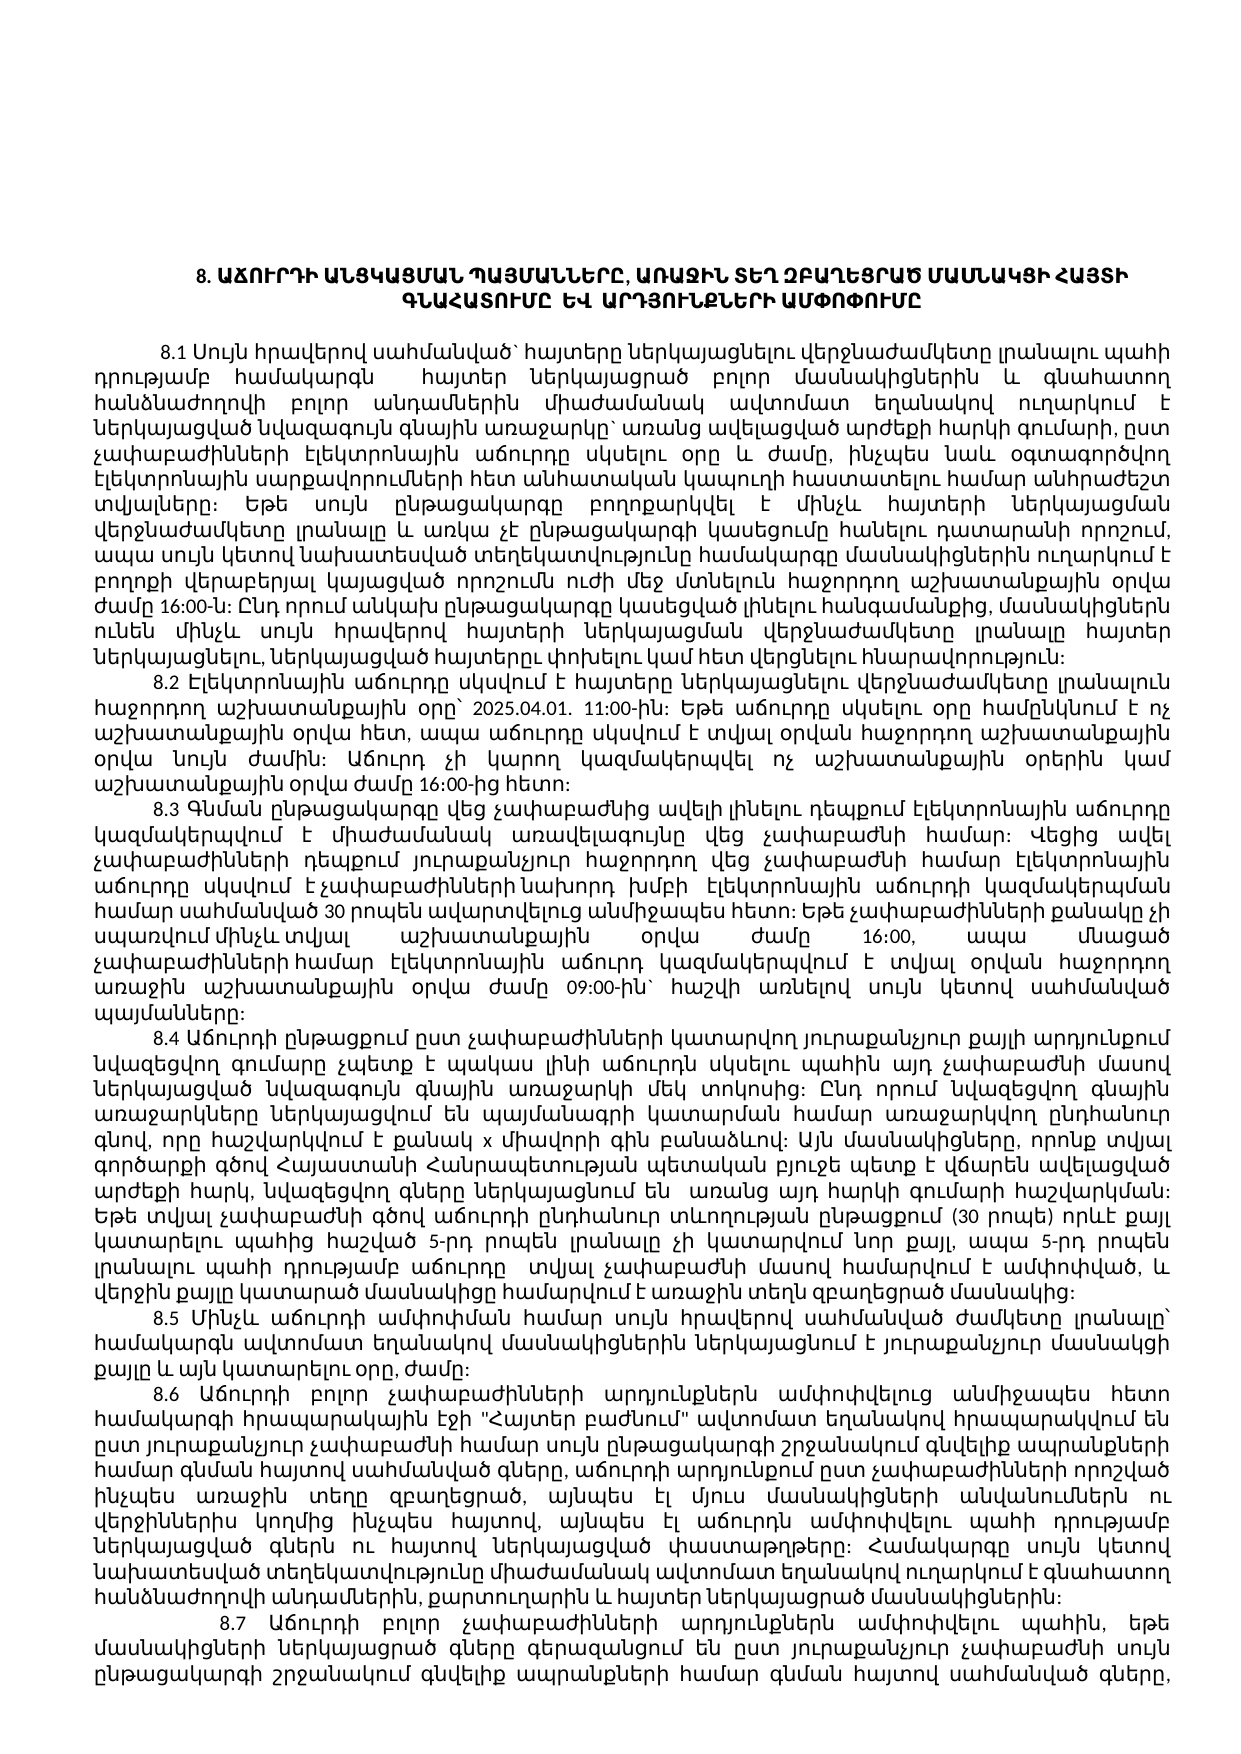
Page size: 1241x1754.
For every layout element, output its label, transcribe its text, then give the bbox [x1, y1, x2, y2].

text 8. ԱՃՈՒՐԴԻ ԱՆՑԿԱՑՄԱՆ ՊԱՅՄԱՆՆԵՐԸ, ԱՌԱՋԻՆ ՏԵՂ ԶԲԱՂԵՑՐԱԾ ՄԱՍՆԱԿՑԻ ՀԱՅՏԻ [94, 263, 1171, 288]
text 8.4 Աճուրդի ընթացքում ըստ չափաբաժինների կատարվող յուրաքանչյուր քայլի արդյունքում նվազեցվող գումարը չպետք է պակաս լինի աճուրդն սկսելու պահին այդ չափաբաժնի մասով ներկայացված նվազագույն գնային առաջարկի մեկ տոկոսից: Ընդ որում նվազեցվող գնային առաջարկները ներկայացվում են պայմանագրի կատարման համար առաջարկվող ընդհանուր գնով, որը հաշվարկվում է քանակ x միավորի գին բանաձևով: Այն մասնակիցները, որոնք տվյալ գործարքի գծով Հայաստանի Հանրապետության պետական բյուջե պետք է վճարեն ավելացված արժեքի հարկ, նվազեցվող գները ներկայացնում են առանց այդ հարկի գումարի հաշվարկման: Եթե տվյալ չափաբաժնի գծով աճուրդի ընդհանուր տևողության ընթացքում (30 րոպե) որևէ քայլ կատարելու պահից հաշված 5-րդ րոպեն լրանալը չի կատարվում նոր քայլ, ապա 5-րդ րոպեն լրանալու պահի դրությամբ աճուրդը տվյալ չափաբաժնի մասով համարվում է ամփոփված, և վերջին քայլը կատարած մասնակիցը համարվում է առաջին տեղն զբաղեցրած մասնակից: [94, 1025, 1171, 1305]
text 8.2 Էլեկտրոնային աճուրդը սկսվում է հայտերը ներկայացնելու վերջնաժամկետը լրանալուն հաջորդող աշխատանքային օրը՝ 2025.04.01. 11:00 -ին: Եթե աճուրդը սկսելու օրը համընկնում է ոչ աշխատանքային օրվա հետ, ապա աճուրդը սկսվում է տվյալ օրվան հաջորդող աշխատանքային օրվա նույն ժամին: Աճուրդ չի կարող կազմակերպվել ոչ աշխատանքային օրերին կամ աշխատանքային օրվա ժամը 16։00-ից հետո: [94, 669, 1171, 797]
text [94, 1610, 1171, 1686]
text 8.1 Սույն հրավերով սահմանված` հայտերը ներկայացնելու վերջնաժամկետը լրանալու պահի դրությամբ համակարգն հայտեր ներկայացրած բոլոր մասնակիցներին և գնահատող հանձնաժողովի բոլոր անդամներին միաժամանակ ավտոմատ եղանակով ուղարկում է ներկայացված նվազագույն գնային առաջարկը` առանց ավելացված արժեքի հարկի գումարի, ըստ չափաբաժինների էլեկտրոնային աճուրդը սկսելու օրը և ժամը, ինչպես նաև օգտագործվող էլեկտրոնային սարքավորումների հետ անհատական կապուղի հաստատելու համար անհրաժեշտ տվյալները։ Եթե սույն ընթացակարգը բողոքարկվել է մինչև հայտերի ներկայացման վերջնաժամկետը լրանալը և առկա չէ ընթացակարգի կասեցումը հանելու դատարանի որոշում, ապա սույն կետով նախատեսված տեղեկատվությունը համակարգը մասնակիցներին ուղարկում է բողոքի վերաբերյալ կայացված որոշումն ուժի մեջ մտնելուն հաջորդող աշխատանքային օրվա ժամը 16:00-ն: Ընդ որում անկախ ընթացակարգը կասեցված լինելու հանգամանքից, մասնակիցներն ունեն մինչև սույն հրավերով հայտերի ներկայացման վերջնաժամկետը լրանալը հայտեր ներկայացնելու, ներկայացված հայտերըւ փոխելու կամ հետ վերցնելու հնարավորություն: [94, 339, 1171, 669]
text 8.6 Աճուրդի բոլոր չափաբաժինների արդյունքներն ամփոփվելուց անմիջապես հետո համակարգի հրապարակային էջի "Հայտեր բաժնում" ավտոմատ եղանակով հրապարակվում են ըստ յուրաքանչյուր չափաբաժնի համար սույն ընթացակարգի շրջանակում գնվելիք ապրանքների համար գնման հայտով սահմանված գները, աճուրդի արդյունքում ըստ չափաբաժինների որոշված ինչպես առաջին տեղը զբաղեցրած, այնպես էլ մյուս մասնակիցների անվանումներն ու վերջիններիս կողմից ինչպես հայտով, այնպես էլ աճուրդն ամփոփվելու պահի դրությամբ ներկայացված գներն ու հայտով ներկայացված փաստաթղթերը: Համակարգը սույն կետով նախատեսված տեղեկատվությունը միաժամանակ ավտոմատ եղանակով ուղարկում է գնահատող հանձնաժողովի անդամներին, քարտուղարին և հայտեր ներկայացրած մասնակիցներին: [94, 1381, 1171, 1610]
text 8.5 Մինչև աճուրդի ամփոփման համար սույն հրավերով սահմանված ժամկետը լրանալը՝ համակարգն ավտոմատ եղանակով մասնակիցներին ներկայացնում է յուրաքանչյուր մասնակցի քայլը և այն կատարելու օրը, ժամը: [94, 1305, 1171, 1381]
text ԳՆԱՀԱՏՈՒՄԸ ԵՎ ԱՐԴՅՈՒՆՔՆԵՐԻ ԱՄՓՈՓՈՒՄԸ [94, 288, 1171, 314]
text 8.3 Գնման ընթացակարգը վեց չափաբաժնից ավելի լինելու դեպքում էլեկտրոնային աճուրդը կազմակերպվում է միաժամանակ առավելագույնը վեց չափաբաժնի համար: Վեցից ավել չափաբաժինների դեպքում յուրաքանչյուր հաջորդող վեց չափաբաժնի համար էլեկտրոնային աճուրդը սկսվում է չափաբաժինների նախորդ խմբի էլեկտրոնային աճուրդի կազմակերպման համար սահմանված 30 րոպեն ավարտվելուց անմիջապես հետո: Եթե չափաբաժինների քանակը չի սպառվում մինչև տվյալ աշխատանքային օրվա ժամը 16։00, ապա մնացած չափաբաժինների համար էլեկտրոնային աճուրդ կազմակերպվում է տվյալ օրվան հաջորդող առաջին աշխատանքային օրվա ժամը 09:00-ին` հաշվի առնելով սույն կետով սահմանված պայմանները: [94, 797, 1171, 1025]
